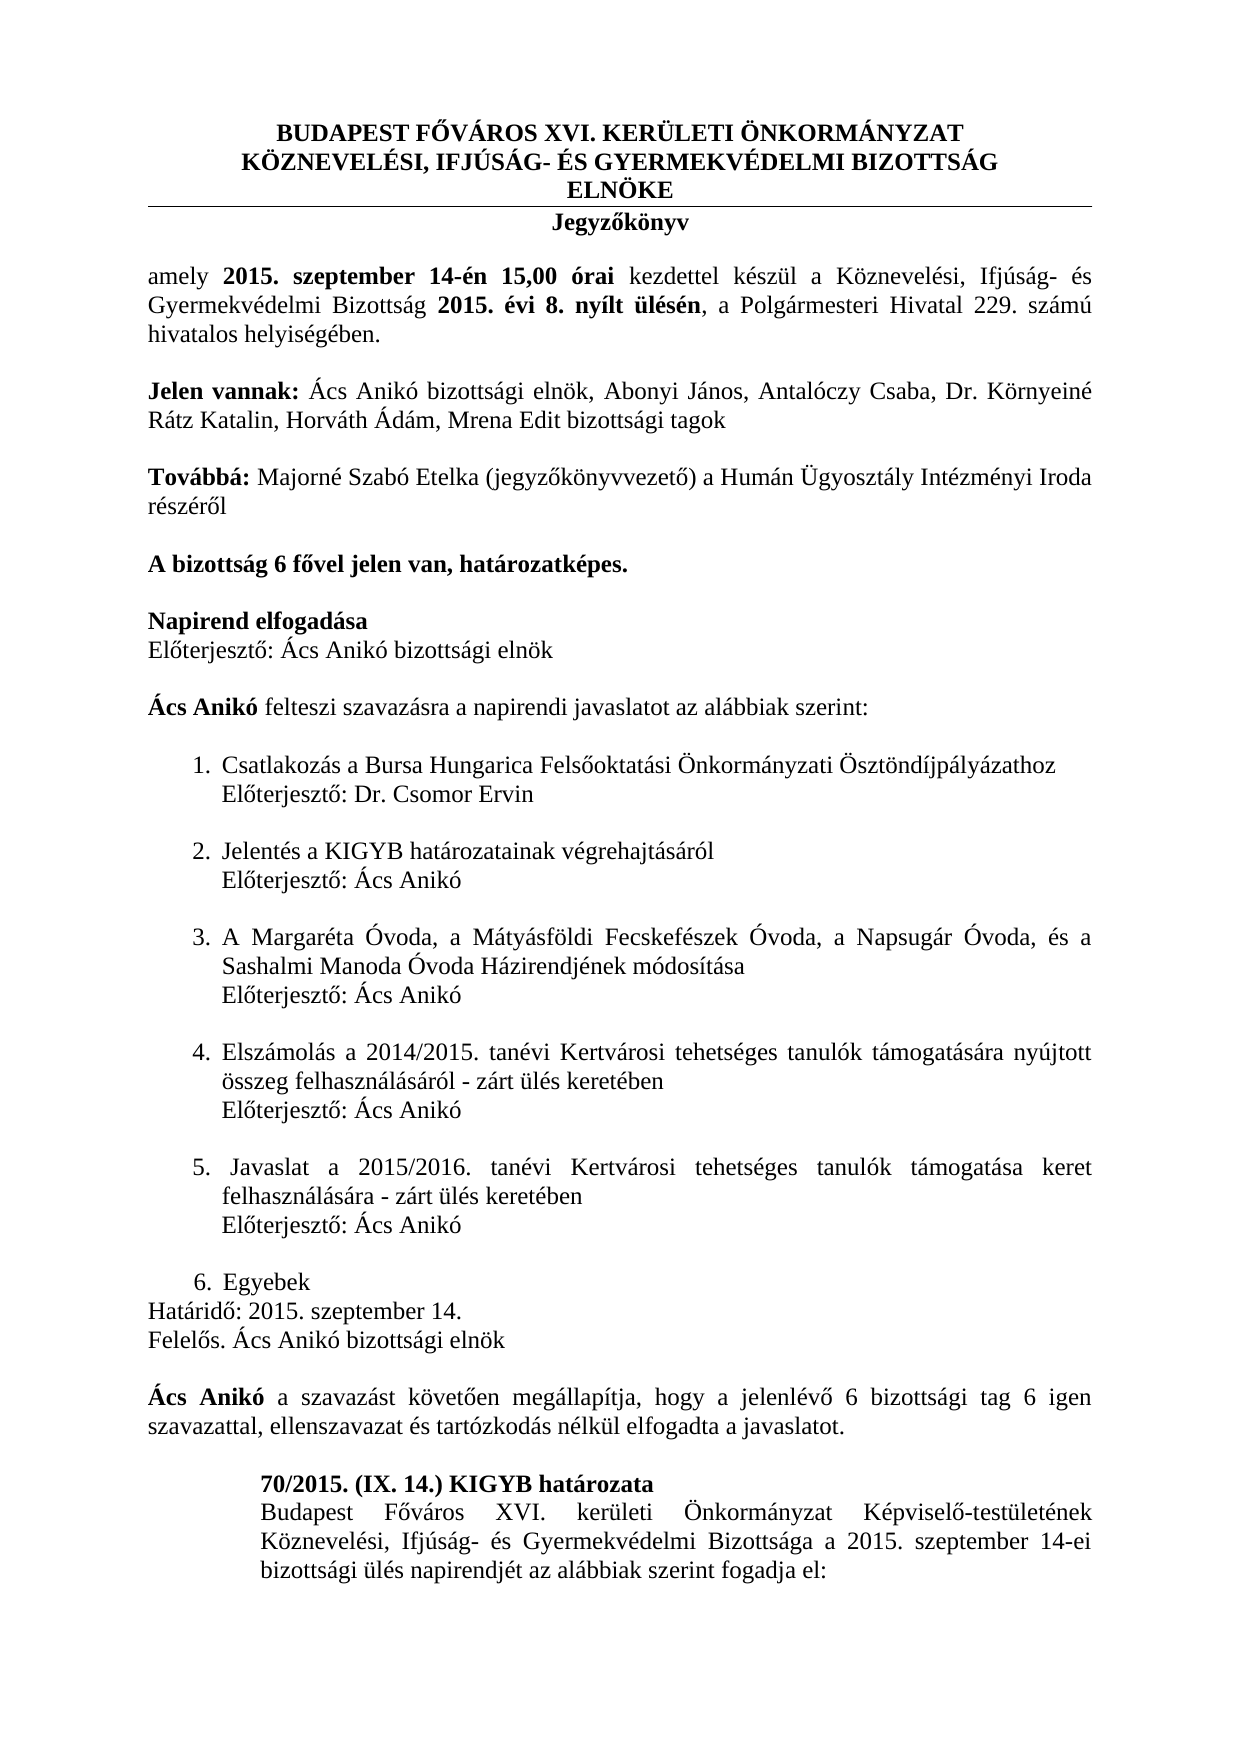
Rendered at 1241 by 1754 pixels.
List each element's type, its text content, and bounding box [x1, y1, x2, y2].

text ELNÖKE [148, 176, 1092, 206]
text Ács Anikó felteszi szavazásra a napirendi javaslatot az alábbiak szerint: [148, 692, 1092, 721]
text Jelen vannak: Ács Anikó bizottsági elnök, Abonyi János, Antalóczy Csaba, Dr. Környeiné Rátz Katalin, Horváth Ádám, Mrena Edit bizottsági tagok [148, 376, 1092, 434]
text Ács Anikó a szavazást követően megállapítja, hogy a jelenlévő 6 bizottsági tag 6 igen szavazattal, ellenszavazat és tartózkodás nélkül elfogadta a javaslatot. [148, 1382, 1092, 1440]
text 70/2015. (IX. 14.) KIGYB határozata [260, 1469, 1092, 1497]
list Elszámolás a 2014/2015. tanévi Kertvárosi tehetséges tanulók támogatására nyújtott összeg felhasználásáról - zárt ülés keretében [192, 1037, 1092, 1095]
list Csatlakozás a Bursa Hungarica Felsőoktatási Önkormányzati Ösztöndíjpályázathoz [192, 750, 1092, 779]
list Előterjesztő: Ács Anikó [221, 980, 1092, 1009]
text Napirend elfogadása [148, 606, 1092, 635]
title BUDAPEST FŐVÁROS XVI. KERÜLETI ÖNKORMÁNYZAT [148, 118, 1092, 147]
text Budapest Főváros XVI. kerületi Önkormányzat Képviselő-testületének Köznevelési, Ifjúság- és Gyermekvédelmi Bizottsága a 2015. szeptember 14-ei bizottsági ülés napirendjét az alábbiak szerint fogadja el: [260, 1497, 1092, 1584]
text Továbbá: Majorné Szabó Etelka (jegyzőkönyvvezető) a Humán Ügyosztály Intézményi Iroda részéről [148, 462, 1092, 520]
list 6. Egyebek [193, 1267, 1092, 1296]
text Felelős. Ács Anikó bizottsági elnök [148, 1325, 1092, 1354]
list Előterjesztő: Ács Anikó [221, 1210, 1092, 1239]
text Előterjesztő: Ács Anikó bizottsági elnök [148, 635, 1092, 664]
text A bizottság 6 fővel jelen van, határozatképes. [148, 549, 1092, 577]
list 5. Javaslat a 2015/2016. tanévi Kertvárosi tehetséges tanulók támogatása keret felhasználására - zárt ülés keretében [192, 1152, 1092, 1210]
list Előterjesztő: Ács Anikó [221, 1095, 1092, 1124]
text amely 2015. szeptember 14-én 15,00 órai kezdettel készül a Köznevelési, Ifjúság- és Gyermekvédelmi Bizottság 2015. évi 8. nyílt ülésén, a Polgármesteri Hivatal 229. számú hivatalos helyiségében. [148, 261, 1092, 347]
text KÖZNEVELÉSI, IFJÚSÁG- ÉS GYERMEKVÉDELMI BIZOTTSÁG [148, 147, 1092, 176]
list Határidő: 2015. szeptember 14. [148, 1296, 1092, 1325]
list Előterjesztő: Ács Anikó [221, 865, 1092, 894]
text Jegyzőkönyv [148, 207, 1092, 236]
list A Margaréta Óvoda, a Mátyásföldi Fecskefészek Óvoda, a Napsugár Óvoda, és a Sashalmi Manoda Óvoda Házirendjének módosítása [192, 922, 1092, 980]
list Előterjesztő: Dr. Csomor Ervin [221, 779, 1092, 807]
list Jelentés a KIGYB határozatainak végrehajtásáról [192, 836, 1092, 865]
